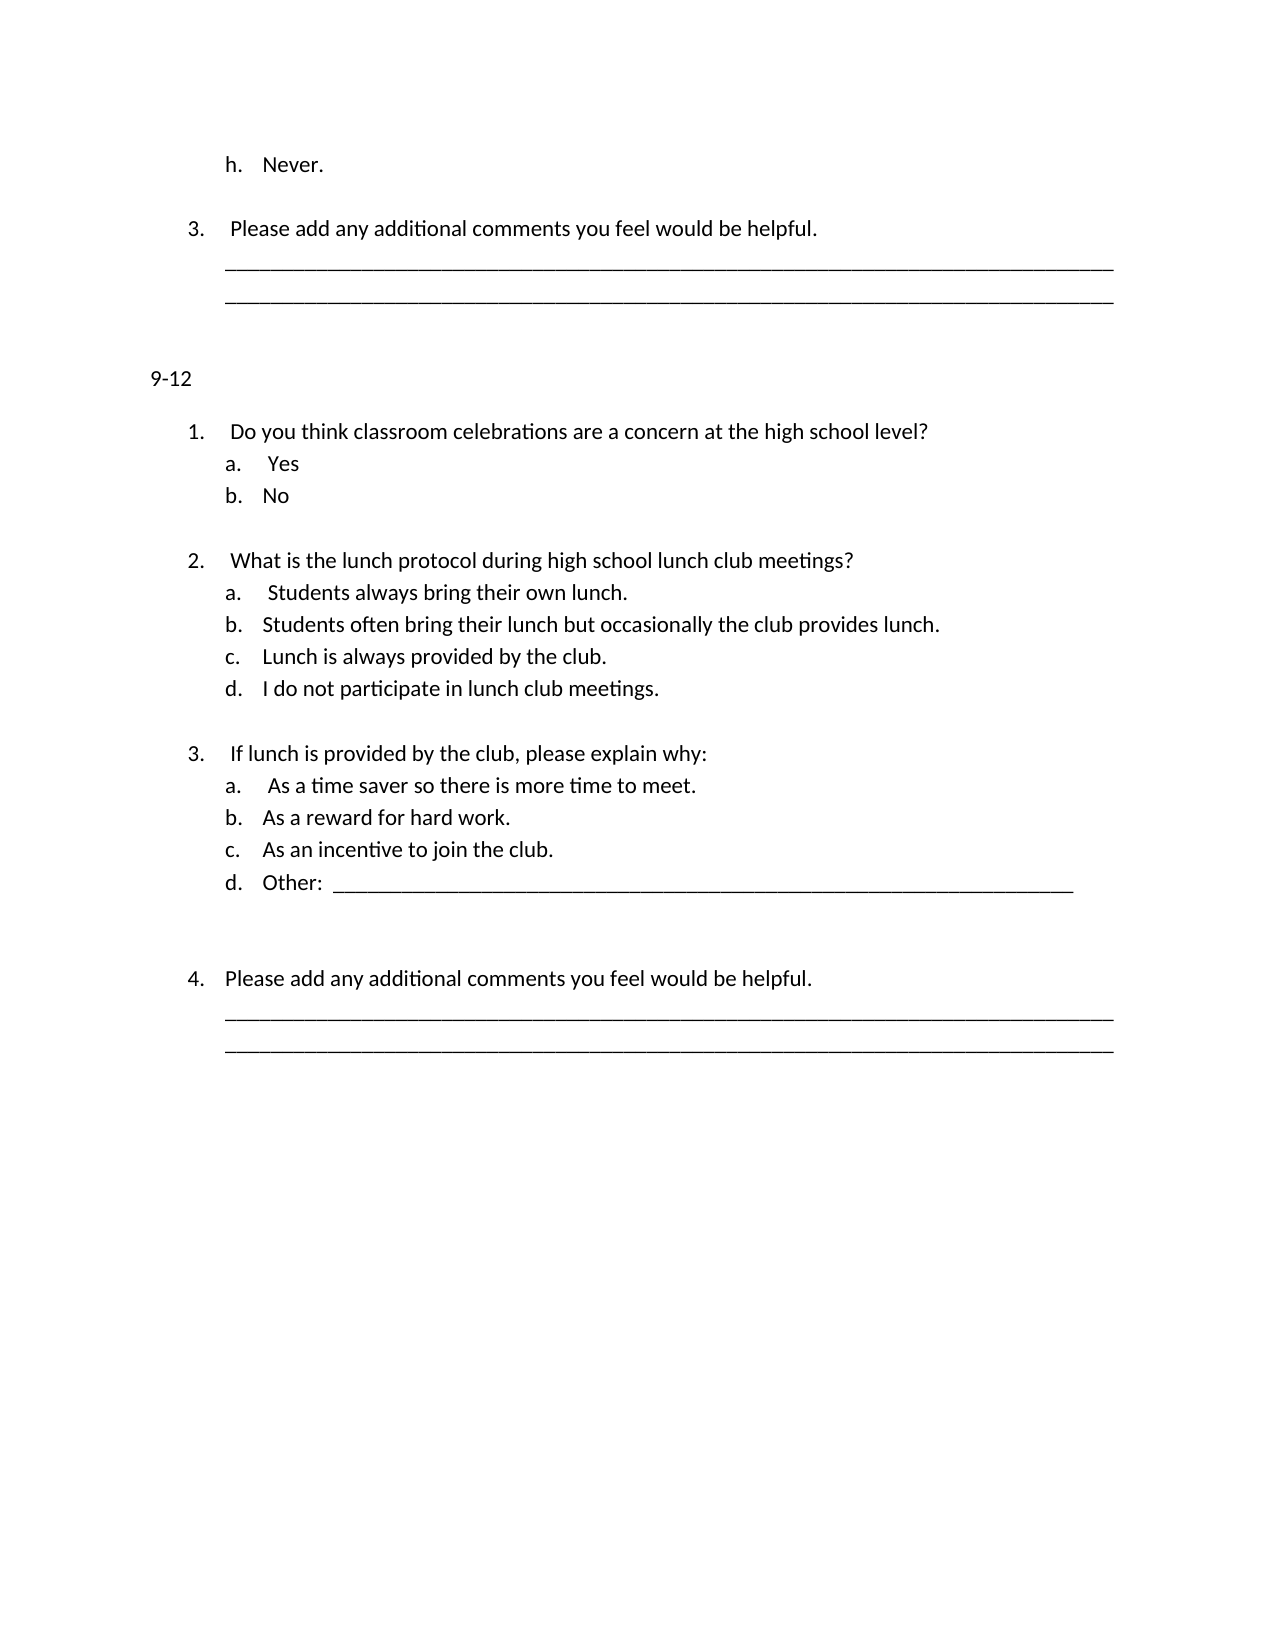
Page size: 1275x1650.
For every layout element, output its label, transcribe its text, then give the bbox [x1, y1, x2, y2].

list Students always bring their own lunch. [225, 578, 1125, 606]
text 9-12 [150, 364, 1125, 392]
list ____________________________________________________________________________________________________________________________________________________________ [225, 247, 1125, 307]
list As an incentive to join the club. [225, 835, 1125, 863]
list I do not participate in lunch club meetings. [225, 674, 1125, 702]
list Lunch is always provided by the club. [225, 642, 1125, 670]
list Please add any additional comments you feel would be helpful. [187, 214, 1125, 242]
list Do you think classroom celebrations are a concern at the high school level? [187, 417, 1125, 445]
list Yes [225, 449, 1125, 477]
list Students often bring their lunch but occasionally the club provides lunch. [225, 610, 1125, 638]
list As a time saver so there is more time to meet. [225, 771, 1125, 799]
list No [225, 481, 1125, 509]
list If lunch is provided by the club, please explain why: [187, 739, 1125, 767]
list Never. [225, 150, 1125, 178]
list Please add any additional comments you feel would be helpful. [187, 964, 1125, 992]
list As a reward for hard work. [225, 803, 1125, 831]
list What is the lunch protocol during high school lunch club meetings? [187, 546, 1125, 574]
list Other: _________________________________________________________________ [225, 868, 1125, 896]
list ____________________________________________________________________________________________________________________________________________________________ [225, 996, 1125, 1057]
